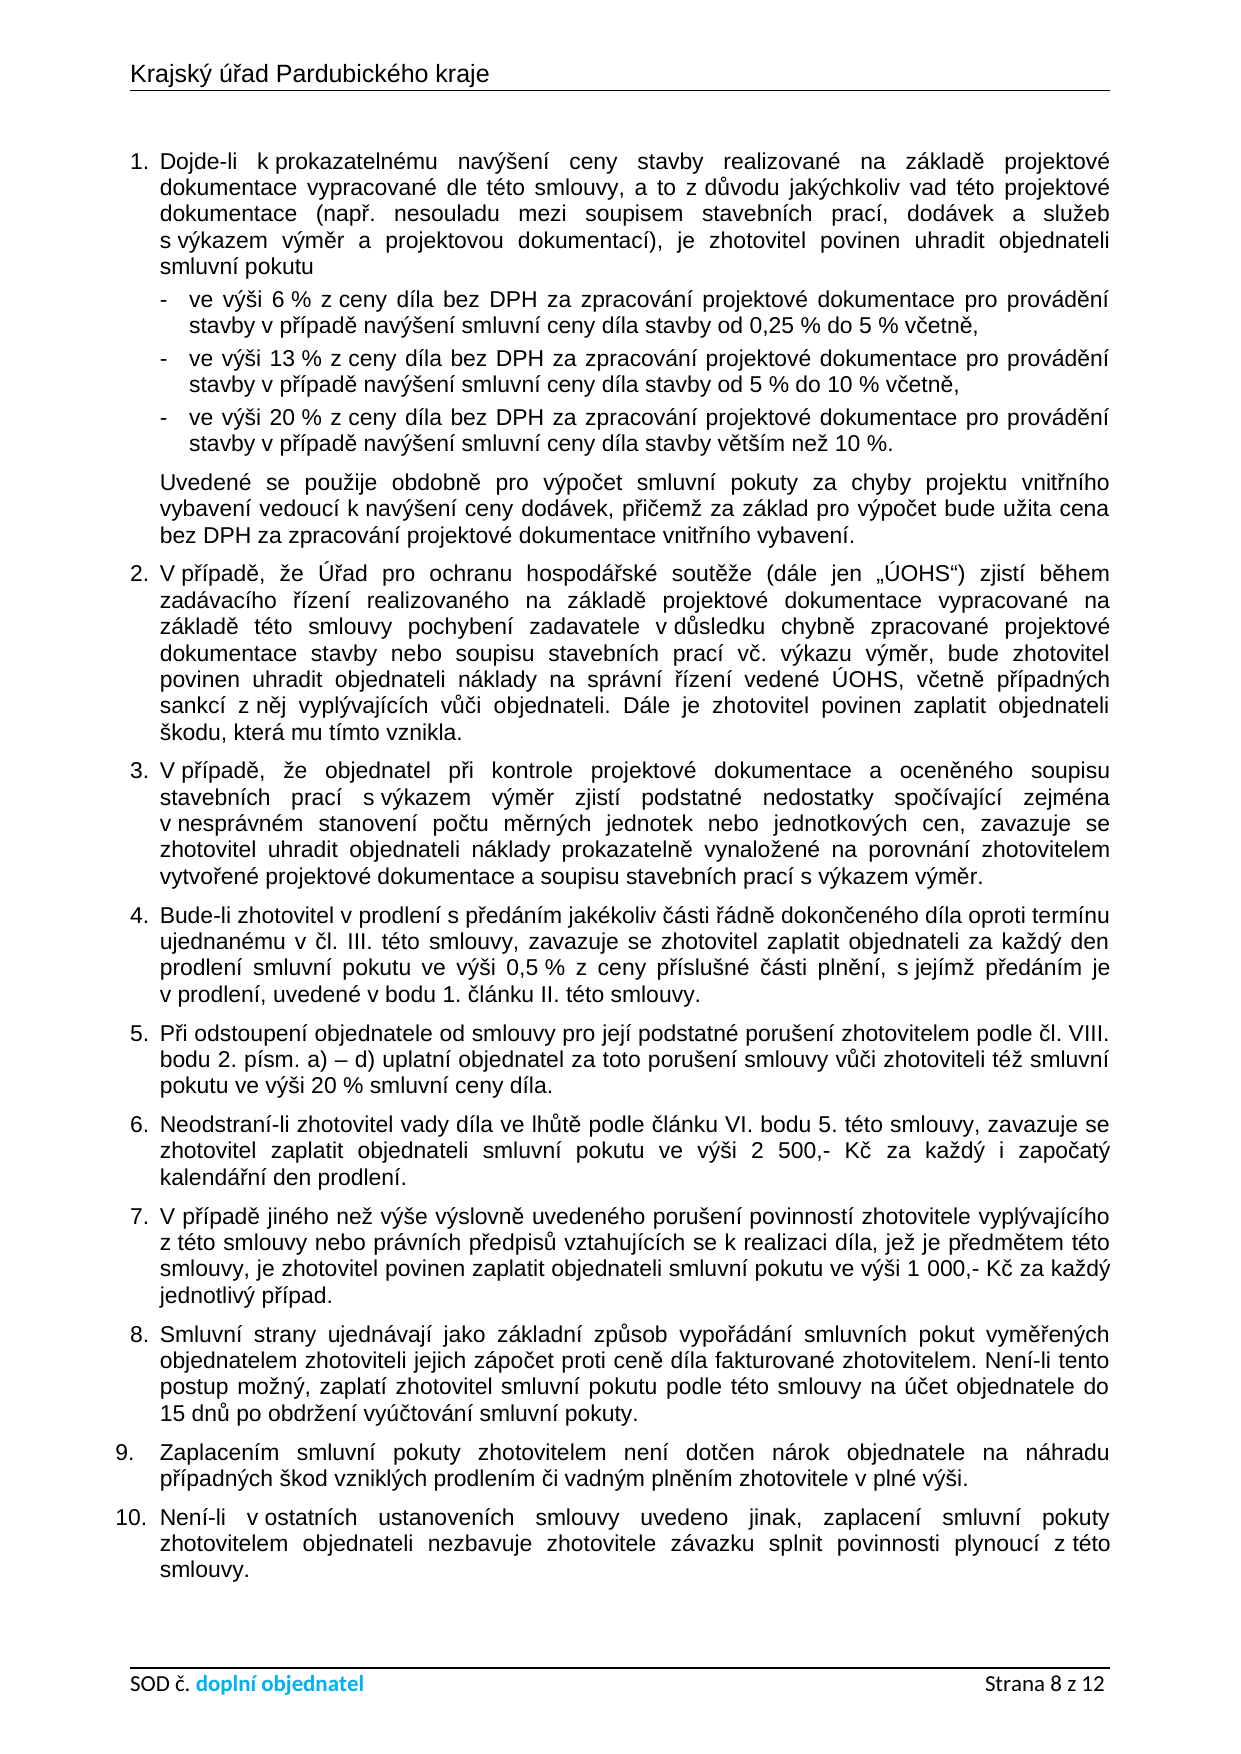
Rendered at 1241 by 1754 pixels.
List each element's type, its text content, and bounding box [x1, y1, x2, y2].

text Uvedené se použije obdobně pro výpočet smluvní pokuty za chyby projektu vnitřního vybavení vedoucí k navýšení ceny dodávek, přičemž za základ pro výpočet bude užita cena bez DPH za zpracování projektové dokumentace vnitřního vybavení. [159, 469, 1110, 548]
list V případě, že Úřad pro ochranu hospodářské soutěže (dále jen „ÚOHS“) zjistí během zadávacího řízení realizovaného na základě projektové dokumentace vypracované na základě této smlouvy pochybení zadavatele v důsledku chybně zpracované projektové dokumentace stavby nebo soupisu stavebních prací vč. výkazu výměr, bude zhotovitel povinen uhradit objednateli náklady na správní řízení vedené ÚOHS, včetně případných sankcí z něj vyplývajících vůči objednateli. Dále je zhotovitel povinen zaplatit objednateli škodu, která mu tímto vznikla. [130, 560, 1110, 745]
list Zaplacením smluvní pokuty zhotovitelem není dotčen nárok objednatele na náhradu případných škod vzniklých prodlením či vadným plněním zhotovitele v plné výši. [115, 1438, 1110, 1491]
text - ve výši 13 % z ceny díla bez DPH za zpracování projektové dokumentace pro provádění stavby v případě navýšení smluvní ceny díla stavby od 5 % do 10 % včetně, [159, 345, 1110, 397]
list V případě jiného než výše výslovně uvedeného porušení povinností zhotovitele vyplývajícího z této smlouvy nebo právních předpisů vztahujících se k realizaci díla, jež je předmětem této smlouvy, je zhotovitel povinen zaplatit objednateli smluvní pokutu ve výši 1 000,- Kč za každý jednotlivý případ. [130, 1203, 1110, 1308]
text - ve výši 20 % z ceny díla bez DPH za zpracování projektové dokumentace pro provádění stavby v případě navýšení smluvní ceny díla stavby větším než 10 %. [159, 404, 1110, 456]
list Bude-li zhotovitel v prodlení s předáním jakékoliv části řádně dokončeného díla oproti termínu ujednanému v čl. III. této smlouvy, zavazuje se zhotovitel zaplatit objednateli za každý den prodlení smluvní pokutu ve výši 0,5 % z ceny příslušné části plnění, s jejímž předáním je v prodlení, uvedené v bodu 1. článku II. této smlouvy. [130, 902, 1110, 1007]
list V případě, že objednatel při kontrole projektové dokumentace a oceněného soupisu stavebních prací s výkazem výměr zjistí podstatné nedostatky spočívající zejména v nesprávném stanovení počtu měrných jednotek nebo jednotkových cen, zavazuje se zhotovitel uhradit objednateli náklady prokazatelně vynaložené na porovnání zhotovitelem vytvořené projektové dokumentace a soupisu stavebních prací s výkazem výměr. [130, 757, 1110, 889]
list ve výši 6 % z ceny díla bez DPH za zpracování projektové dokumentace pro provádění stavby v případě navýšení smluvní ceny díla stavby od 0,25 % do 5 % včetně, [159, 286, 1110, 338]
list Dojde-li k prokazatelnému navýšení ceny stavby realizované na základě projektové dokumentace vypracované dle této smlouvy, a to z důvodu jakýchkoliv vad této projektové dokumentace (např. nesouladu mezi soupisem stavebních prací, dodávek a služeb s výkazem výměr a projektovou dokumentací), je zhotovitel povinen uhradit objednateli smluvní pokutu [130, 148, 1110, 279]
list Neodstraní-li zhotovitel vady díla ve lhůtě podle článku VI. bodu 5. této smlouvy, zavazuje se zhotovitel zaplatit objednateli smluvní pokutu ve výši 2 500,- Kč za každý i započatý kalendářní den prodlení. [130, 1111, 1110, 1190]
list Není-li v ostatních ustanoveních smlouvy uvedeno jinak, zaplacení smluvní pokuty zhotovitelem objednateli nezbavuje zhotovitele závazku splnit povinnosti plynoucí z této smlouvy. [115, 1504, 1110, 1583]
list Smluvní strany ujednávají jako základní způsob vypořádání smluvních pokut vyměřených objednatelem zhotoviteli jejich zápočet proti ceně díla fakturované zhotovitelem. Není-li tento postup možný, zaplatí zhotovitel smluvní pokutu podle této smlouvy na účet objednatele do 15 dnů po obdržení vyúčtování smluvní pokuty. [130, 1321, 1110, 1426]
list Při odstoupení objednatele od smlouvy pro její podstatné porušení zhotovitelem podle čl. VIII. bodu 2. písm. a) – d) uplatní objednatel za toto porušení smlouvy vůči zhotoviteli též smluvní pokutu ve výši 20 % smluvní ceny díla. [130, 1019, 1110, 1099]
